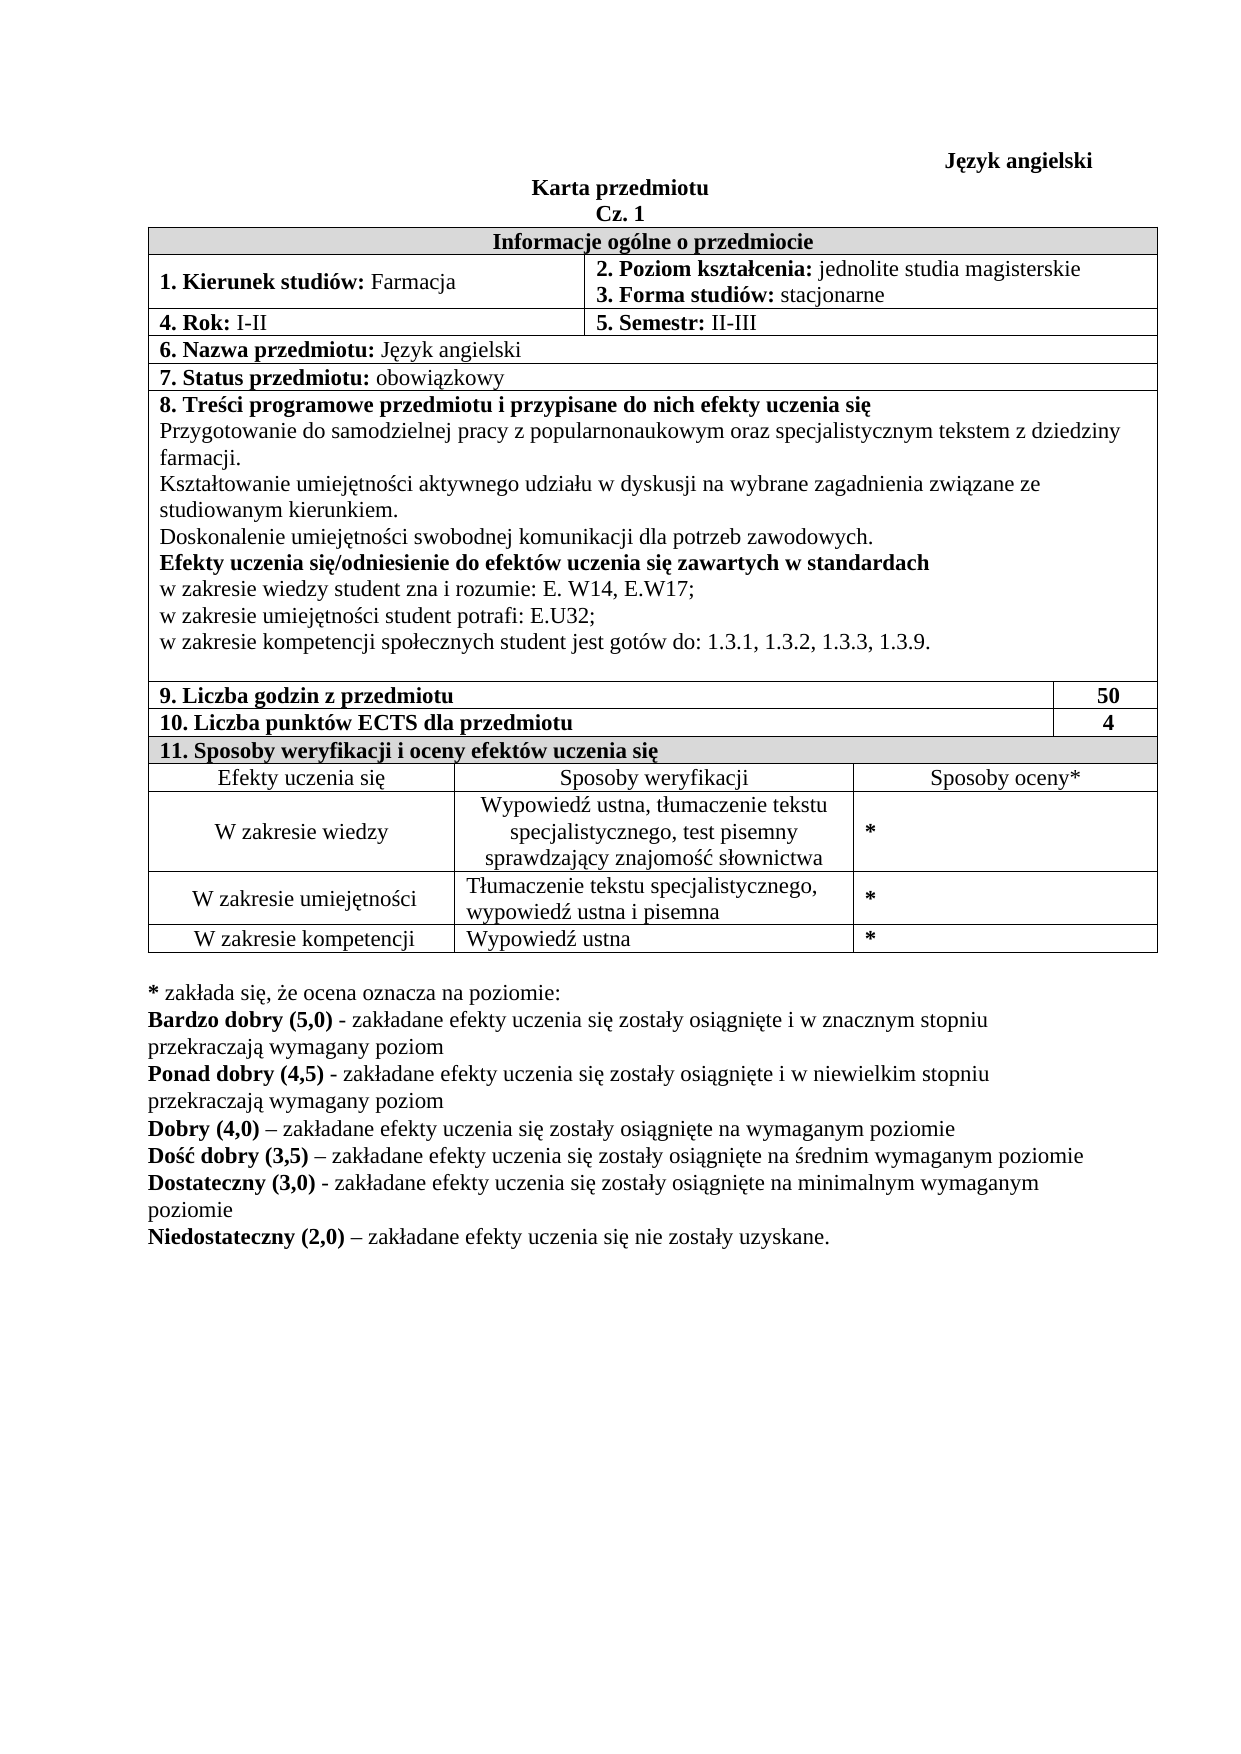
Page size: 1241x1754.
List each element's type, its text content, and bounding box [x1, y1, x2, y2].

table_cell W zakresie umiejętności [149, 872, 454, 924]
text Język angielski [148, 148, 1093, 174]
table_cell 6. Nazwa przedmiotu: Język angielski [149, 336, 1157, 363]
table_cell 50 [1054, 682, 1157, 708]
table_cell 1. Kierunek studiów: Farmacja [149, 255, 584, 308]
table_cell Wypowiedź ustna, tłumaczenie tekstu specjalistycznego, test pisemny sprawdzający znajomość słownictwa [455, 792, 853, 871]
table_cell 10. Liczba punktów ECTS dla przedmiotu [149, 709, 1053, 736]
table_cell W zakresie kompetencji [149, 925, 454, 952]
table_cell 9. Liczba godzin z przedmiotu [149, 682, 1053, 708]
text Dobry (4,0) – zakładane efekty uczenia się zostały osiągnięte na wymaganym poziomie [148, 1114, 1093, 1141]
table_cell * [854, 925, 1157, 952]
table_cell 7. Status przedmiotu: obowiązkowy [149, 364, 1157, 390]
table_cell Wypowiedź ustna [455, 925, 853, 952]
text Dostateczny (3,0) - zakładane efekty uczenia się zostały osiągnięte na minimalnym wymaganym poziomie [148, 1168, 1093, 1222]
table_cell * [854, 872, 1157, 924]
text * zakłada się, że ocena oznacza na poziomie: [148, 979, 1093, 1006]
table_cell 8. Treści programowe przedmiotu i przypisane do nich efekty uczenia się [149, 391, 1157, 417]
table_header Informacje ogólne o przedmiocie [149, 228, 1157, 254]
table_cell 5. Semestr: II-III [585, 309, 1157, 335]
table_cell Sposoby weryfikacji [455, 764, 853, 791]
text Bardzo dobry (5,0) - zakładane efekty uczenia się zostały osiągnięte i w znacznym stopniu przekraczają wymagany poziom [148, 1006, 1093, 1060]
text Karta przedmiotu [148, 174, 1093, 200]
text Ponad dobry (4,5) - zakładane efekty uczenia się zostały osiągnięte i w niewielkim stopniu przekraczają wymagany poziom [148, 1060, 1093, 1114]
table_cell Efekty uczenia się [149, 764, 454, 791]
table_cell 4 [1054, 709, 1157, 736]
table_cell 11. Sposoby weryfikacji i oceny efektów uczenia się [149, 737, 1157, 763]
text Cz. 1 [148, 200, 1093, 227]
table_cell Przygotowanie do samodzielnej pracy z popularnonaukowym oraz specjalistycznym tekstem z dziedziny farmacji. Kształtowanie umiejętności aktywnego udziału w dyskusji na wybrane zagadnienia związane ze studiowanym kierunkiem. Doskonalenie umiejętności swobodnej komunikacji dla potrzeb zawodowych. Efekty uczenia się/odniesienie do efektów uczenia się zawartych w standardach w zakresie wiedzy student zna i rozumie: E. W14, E.W17; w zakresie umiejętności student potrafi: E.U32; w zakresie kompetencji społecznych student jest gotów do: 1.3.1, 1.3.2, 1.3.3, 1.3.9. [149, 418, 1157, 681]
text Niedostateczny (2,0) – zakładane efekty uczenia się nie zostały uzyskane. [148, 1222, 1093, 1249]
table_cell Sposoby oceny* [854, 764, 1157, 791]
table_cell * [854, 792, 1157, 871]
text Dość dobry (3,5) – zakładane efekty uczenia się zostały osiągnięte na średnim wymaganym poziomie [148, 1141, 1093, 1168]
table_cell Tłumaczenie tekstu specjalistycznego, wypowiedź ustna i pisemna [455, 872, 853, 924]
table_cell 2. Poziom kształcenia: jednolite studia magisterskie 3. Forma studiów: stacjonarne [585, 255, 1157, 308]
table_cell 4. Rok: I-II [149, 309, 584, 335]
table_cell W zakresie wiedzy [149, 792, 454, 871]
